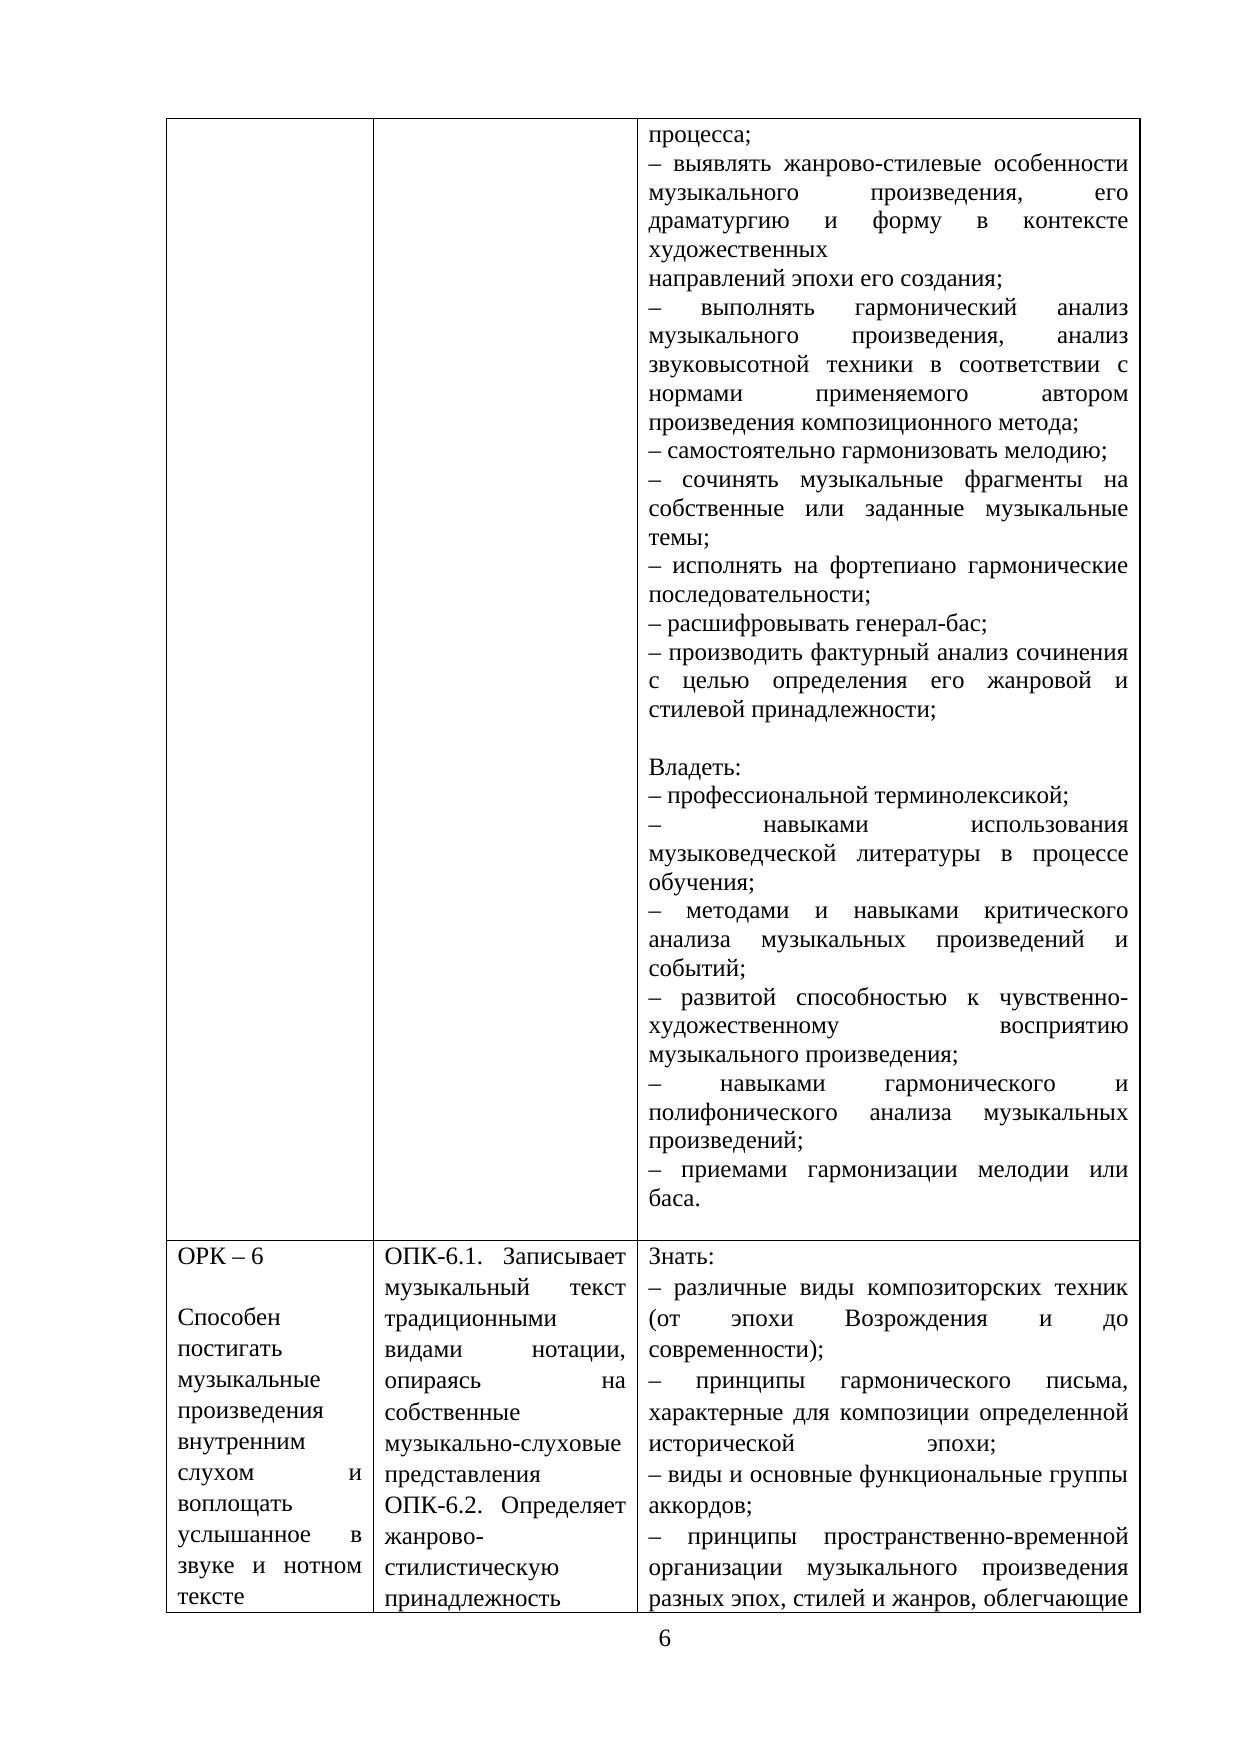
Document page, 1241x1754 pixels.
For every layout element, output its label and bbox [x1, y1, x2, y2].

table_cell [638, 119, 1139, 1240]
table_cell [167, 1241, 373, 1612]
table_cell [638, 1241, 1139, 1612]
table_cell [167, 119, 373, 1240]
table_cell [374, 1241, 637, 1612]
table_cell [374, 119, 637, 1240]
